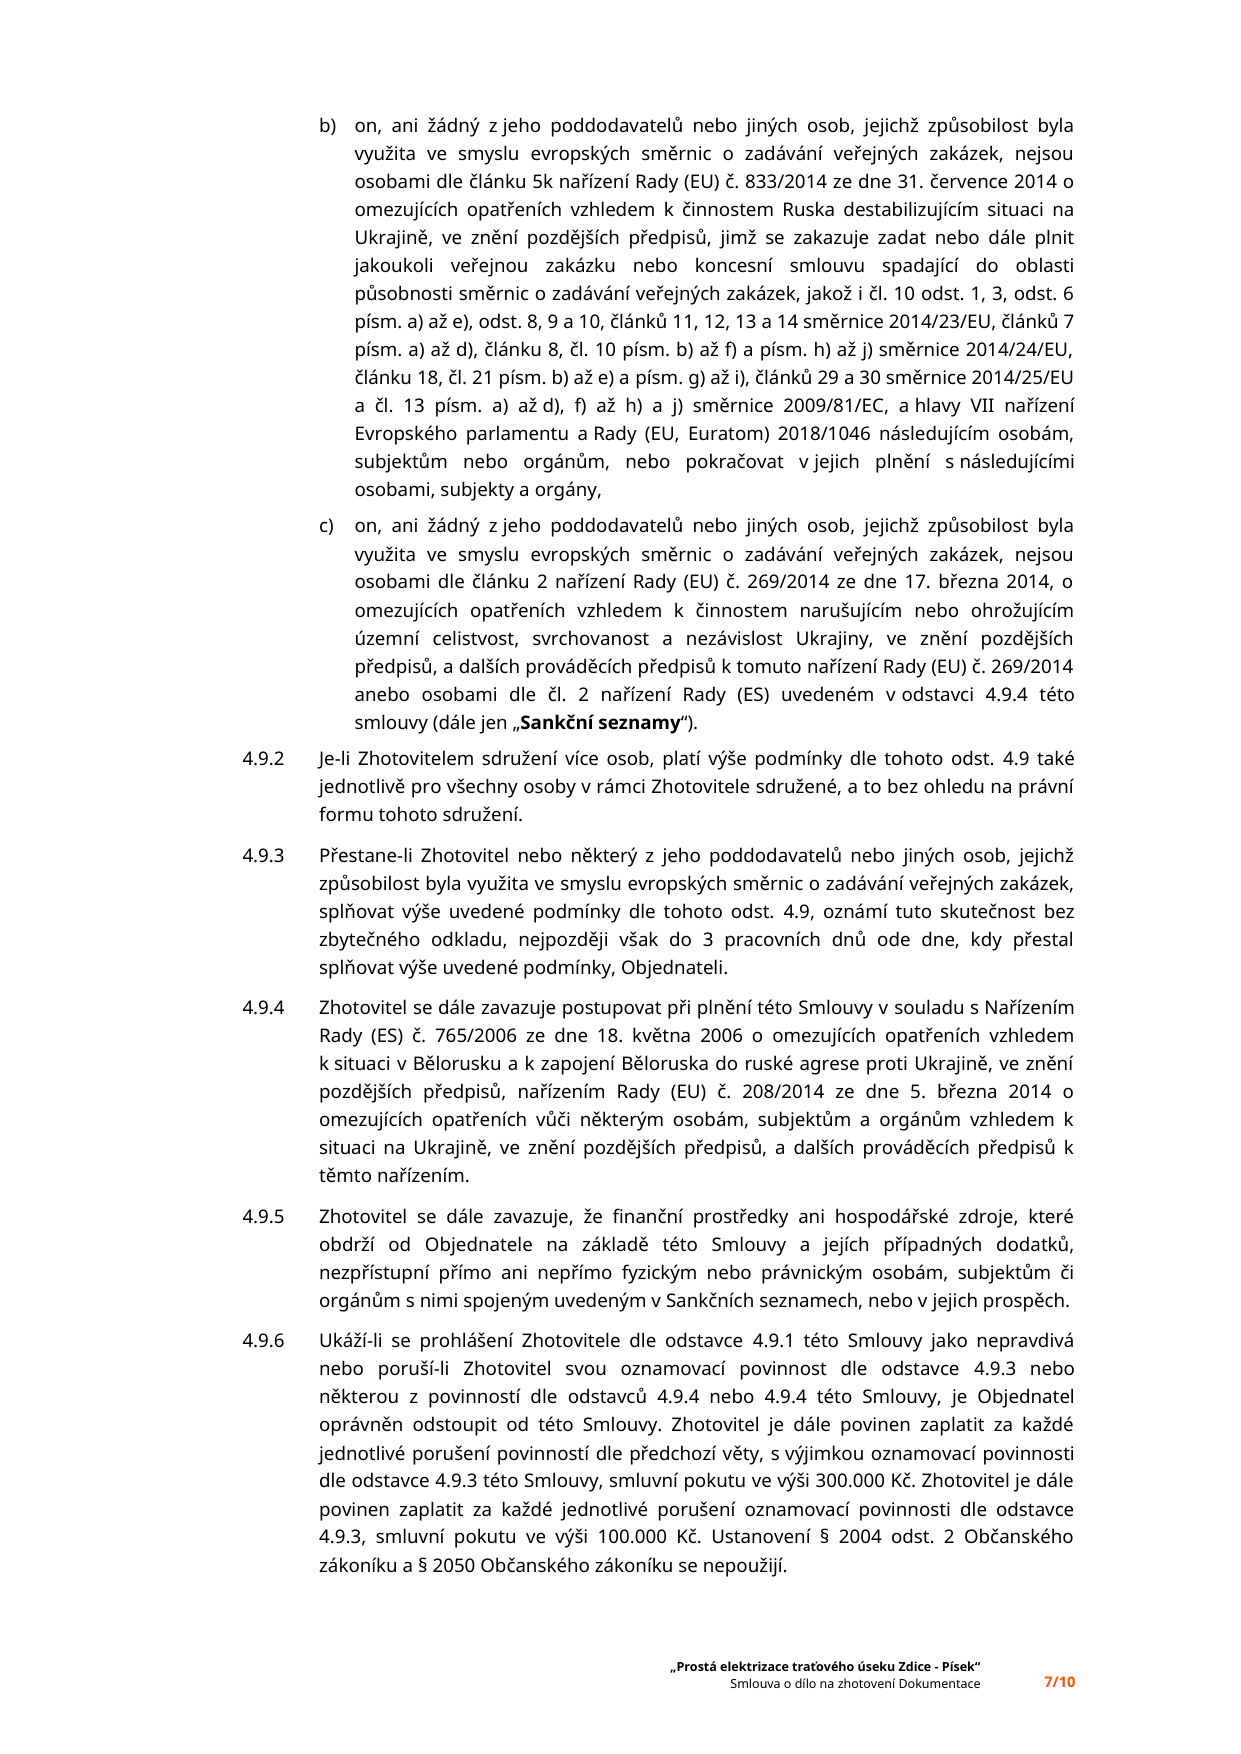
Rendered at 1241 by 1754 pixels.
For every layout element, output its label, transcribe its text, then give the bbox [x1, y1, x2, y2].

text Zhotovitel se dále zavazuje, že finanční prostředky ani hospodářské zdroje, které obdrží od Objednatele na základě této Smlouvy a jejích případných dodatků, nezpřístupní přímo ani nepřímo fyzickým nebo právnickým osobám, subjektům či orgánům s nimi spojeným uvedeným v Sankčních seznamech, nebo v jejich prospěch. [242, 1203, 1075, 1313]
text Ukáží-li se prohlášení Zhotovitele dle odstavce 4.9.1 této Smlouvy jako nepravdivá nebo poruší-li Zhotovitel svou oznamovací povinnost dle odstavce 4.9.3 nebo některou z povinností dle odstavců 4.9.4 nebo 4.9.5 této Smlouvy, je Objednatel oprávněn odstoupit od této Smlouvy. Zhotovitel je dále povinen zaplatit za každé jednotlivé porušení povinností dle předchozí věty, s výjimkou oznamovací povinnosti dle odstavce 4.9.3 této Smlouvy, smluvní pokutu ve výši 300.000 Kč. Zhotovitel je dále povinen zaplatit za každé jednotlivé porušení oznamovací povinnosti dle odstavce 4.9.3, smluvní pokutu ve výši 100.000 Kč. Ustanovení § 2004 odst. 2 Občanského zákoníku a § 2050 Občanského zákoníku se nepoužijí. [242, 1328, 1075, 1577]
text on, ani žádný z jeho poddodavatelů nebo jiných osob, jejichž způsobilost byla využita ve smyslu evropských směrnic o zadávání veřejných zakázek, nejsou osobami dle článku 5k nařízení Rady (EU) č. 833/2014 ze dne 31. července 2014 o omezujících opatřeních vzhledem k činnostem Ruska destabilizujícím situaci na Ukrajině, ve znění pozdějších předpisů, jimž se zakazuje zadat nebo dále plnit jakoukoli veřejnou zakázku nebo koncesní smlouvu spadající do oblasti působnosti směrnic o zadávání veřejných zakázek, jakož i čl. 10 odst. 1, 3, odst. 6 písm. a) až e), odst. 8, 9 a 10, článků 11, 12, 13 a 14 směrnice 2014/23/EU, článků 7 písm. a) až d), článku 8, čl. 10 písm. b) až f) a písm. h) až j) směrnice 2014/24/EU, článku 18, čl. 21 písm. b) až e) a písm. g) až i), článků 29 a 30 směrnice 2014/25/EU a čl. 13 písm. a) až d), f) až h) a j) směrnice 2009/81/EC, a hlavy VII nařízení Evropského parlamentu a Rady (EU, Euratom) 2018/1046 následujícím osobám, subjektům nebo orgánům, nebo pokračovat v jejich plnění s následujícími osobami, subjekty a orgány, [319, 112, 1075, 502]
text on, ani žádný z jeho poddodavatelů nebo jiných osob, jejichž způsobilost byla využita ve smyslu evropských směrnic o zadávání veřejných zakázek, nejsou osobami dle článku 2 nařízení Rady (EU) č. 269/2014 ze dne 17. března 2014, o omezujících opatřeních vzhledem k činnostem narušujícím nebo ohrožujícím územní celistvost, svrchovanost a nezávislost Ukrajiny, ve znění pozdějších předpisů, a dalších prováděcích předpisů k tomuto nařízení Rady (EU) č. 269/2014 anebo osobami dle čl. 2 nařízení Rady (ES) uvedeném v odstavci 4.9.4 této smlouvy (dále jen „Sankční seznamy“). [319, 513, 1075, 734]
text Je-li Zhotovitelem sdružení více osob, platí výše podmínky dle tohoto odst. 4.9 také jednotlivě pro všechny osoby v rámci Zhotovitele sdružené, a to bez ohledu na právní formu tohoto sdružení. [242, 745, 1075, 827]
text Přestane-li Zhotovitel nebo některý z jeho poddodavatelů nebo jiných osob, jejichž způsobilost byla využita ve smyslu evropských směrnic o zadávání veřejných zakázek, splňovat výše uvedené podmínky dle tohoto odst. 4.9, oznámí tuto skutečnost bez zbytečného odkladu, nejpozději však do 3 pracovních dnů ode dne, kdy přestal splňovat výše uvedené podmínky, Objednateli. [242, 842, 1075, 979]
text Zhotovitel se dále zavazuje postupovat při plnění této Smlouvy v souladu s Nařízením Rady (ES) č. 765/2006 ze dne 18. května 2006 o omezujících opatřeních vzhledem k situaci v Bělorusku a k zapojení Běloruska do ruské agrese proti Ukrajině, ve znění pozdějších předpisů, nařízením Rady (EU) č. 208/2014 ze dne 5. března 2014 o omezujících opatřeních vůči některým osobám, subjektům a orgánům vzhledem k situaci na Ukrajině, ve znění pozdějších předpisů, a dalších prováděcích předpisů k těmto nařízením. [242, 994, 1075, 1188]
